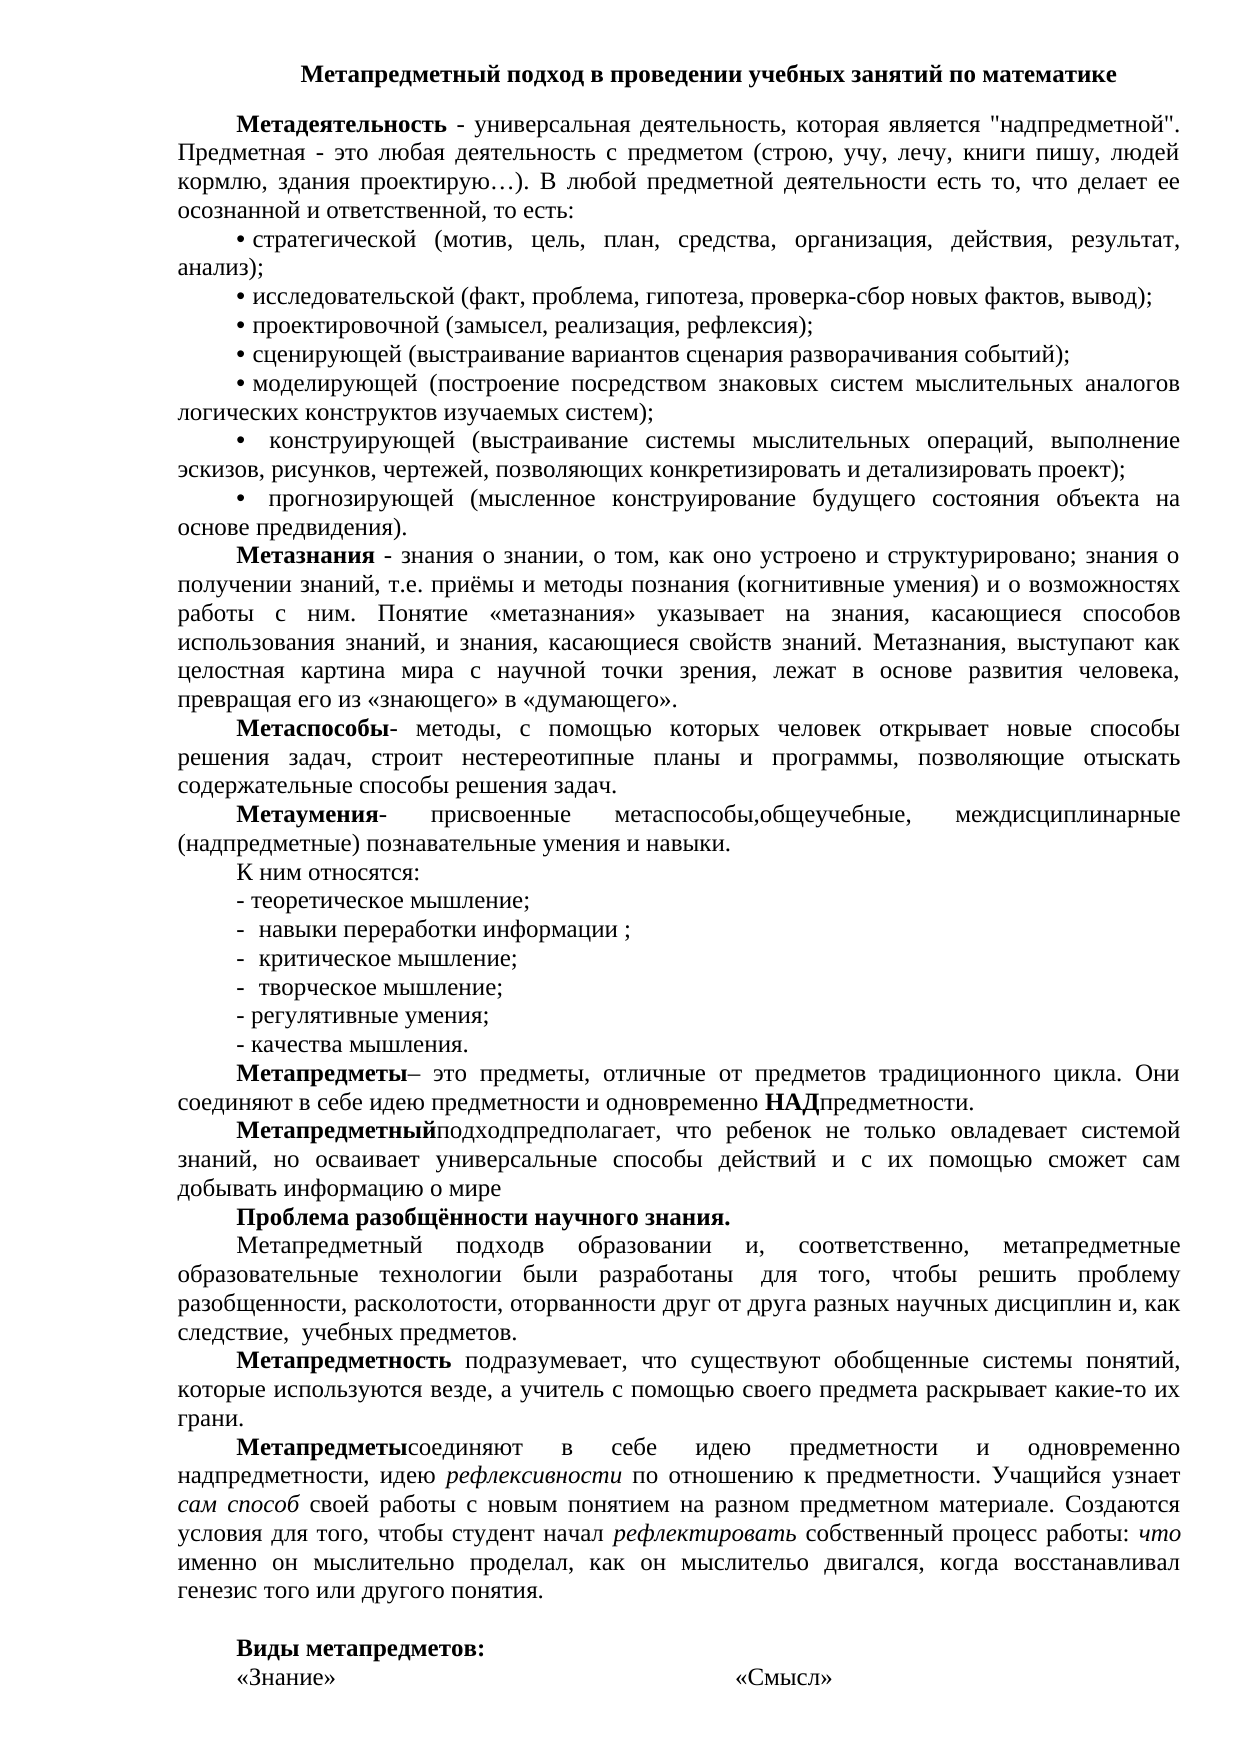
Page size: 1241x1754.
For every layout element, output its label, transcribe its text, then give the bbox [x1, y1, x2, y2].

text - качества мышления. [177, 1029, 1181, 1058]
text Метазнания - знания о знании, о том, как оно устроено и структурировано; знания о получении знаний, т.е. приёмы и методы познания (когнитивные умения) и о возможностях работы с ним. Понятие «метазнания» указывает на знания, касающиеся способов использования знаний, и знания, касающиеся свойств знаний. Метазнания, выступают как целостная картина мира с научной точки зрения, лежат в основе развития человека, превращая его из «знающего» в «думающего». [177, 541, 1181, 713]
list сценирующей (выстраивание вариантов сценария разворачивания событий); [177, 339, 1181, 368]
list критическое мышление; [177, 943, 1181, 972]
list навыки переработки информации ; [177, 914, 1181, 943]
text Метаспособы- методы, с помощью которых человек открывает новые способы решения задач, строит нестереотипные планы и программы, позволяющие отыскать содержательные способы решения задач. [177, 713, 1181, 799]
list прогнозирующей (мысленное конструирование будущего состояния объекта на основе предвидения). [177, 483, 1181, 541]
text - теоретическое мышление; [177, 886, 1181, 914]
list конструирующей (выстраивание системы мыслительных операций, выполнение эскизов, рисунков, чертежей, позволяющих конкретизировать и детализировать проект); [177, 425, 1181, 483]
text - регулятивные умения; [177, 1001, 1181, 1029]
list моделирующей (построение посредством знаковых систем мыслительных аналогов логических конструктов изучаемых систем); [177, 368, 1181, 425]
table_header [166, 1662, 664, 1691]
list творческое мышление; [177, 972, 1181, 1001]
text Метапредметный подход в проведении учебных занятий по математике [177, 59, 1181, 88]
text Метапредметность подразумевает, что существуют обобщенные системы понятий, которые используются везде, а учитель с помощью своего предмета раскрывает какие-то их грани. [177, 1346, 1181, 1432]
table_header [665, 1662, 1163, 1691]
text Виды метапредметов: [177, 1633, 1181, 1662]
text Метадеятельность - универсальная деятельность, которая является "надпредметной". Предметная - это любая деятельность с предметом (строю, учу, лечу, книги пишу, людей кормлю, здания проектирую…). В любой предметной деятельности есть то, что делает ее осознанной и ответственной, то есть: [177, 109, 1181, 224]
text Метапредметысоединяют в себе идею предметности и одновременно надпредметности, идею рефлексивности по отношению к предметности. Учащийся узнает сам способ своей работы с новым понятием на разном предметном материале. Создаются условия для того, чтобы студент начал рефлектировать собственный процесс работы: что именно он мыслительно проделал, как он мыслительо двигался, когда восстанавливал генезис того или другого понятия. [177, 1432, 1181, 1604]
text Метапредметы– это предметы, отличные от предметов традиционного цикла. Они соединяют в себе идею предметности и одновременно НАДпредметности. [177, 1058, 1181, 1116]
text Метаумения- присвоенные метаспособы,общеучебные, междисциплинарные (надпредметные) познавательные умения и навыки. [177, 799, 1181, 857]
text Метапредметный подходв образовании и, соответственно, метапредметные образовательные технологии были разработаны для того, чтобы решить проблему разобщенности, расколотости, оторванности друг от друга разных научных дисциплин и, как следствие, учебных предметов. [177, 1231, 1181, 1346]
text Проблема разобщённости научного знания. [177, 1202, 1181, 1231]
list исследовательской (факт, проблема, гипотеза, проверка-сбор новых фактов, вывод); [177, 281, 1181, 310]
list проектировочной (замысел, реализация, рефлексия); [177, 310, 1181, 339]
text Метапредметныйподходпредполагает, что ребенок не только овладевает системой знаний, но осваивает универсальные способы действий и с их помощью сможет сам добывать информацию о мире [177, 1116, 1181, 1202]
text К ним относятся: [177, 857, 1181, 886]
list стратегической (мотив, цель, план, средства, организация, действия, результат, анализ); [177, 224, 1181, 281]
